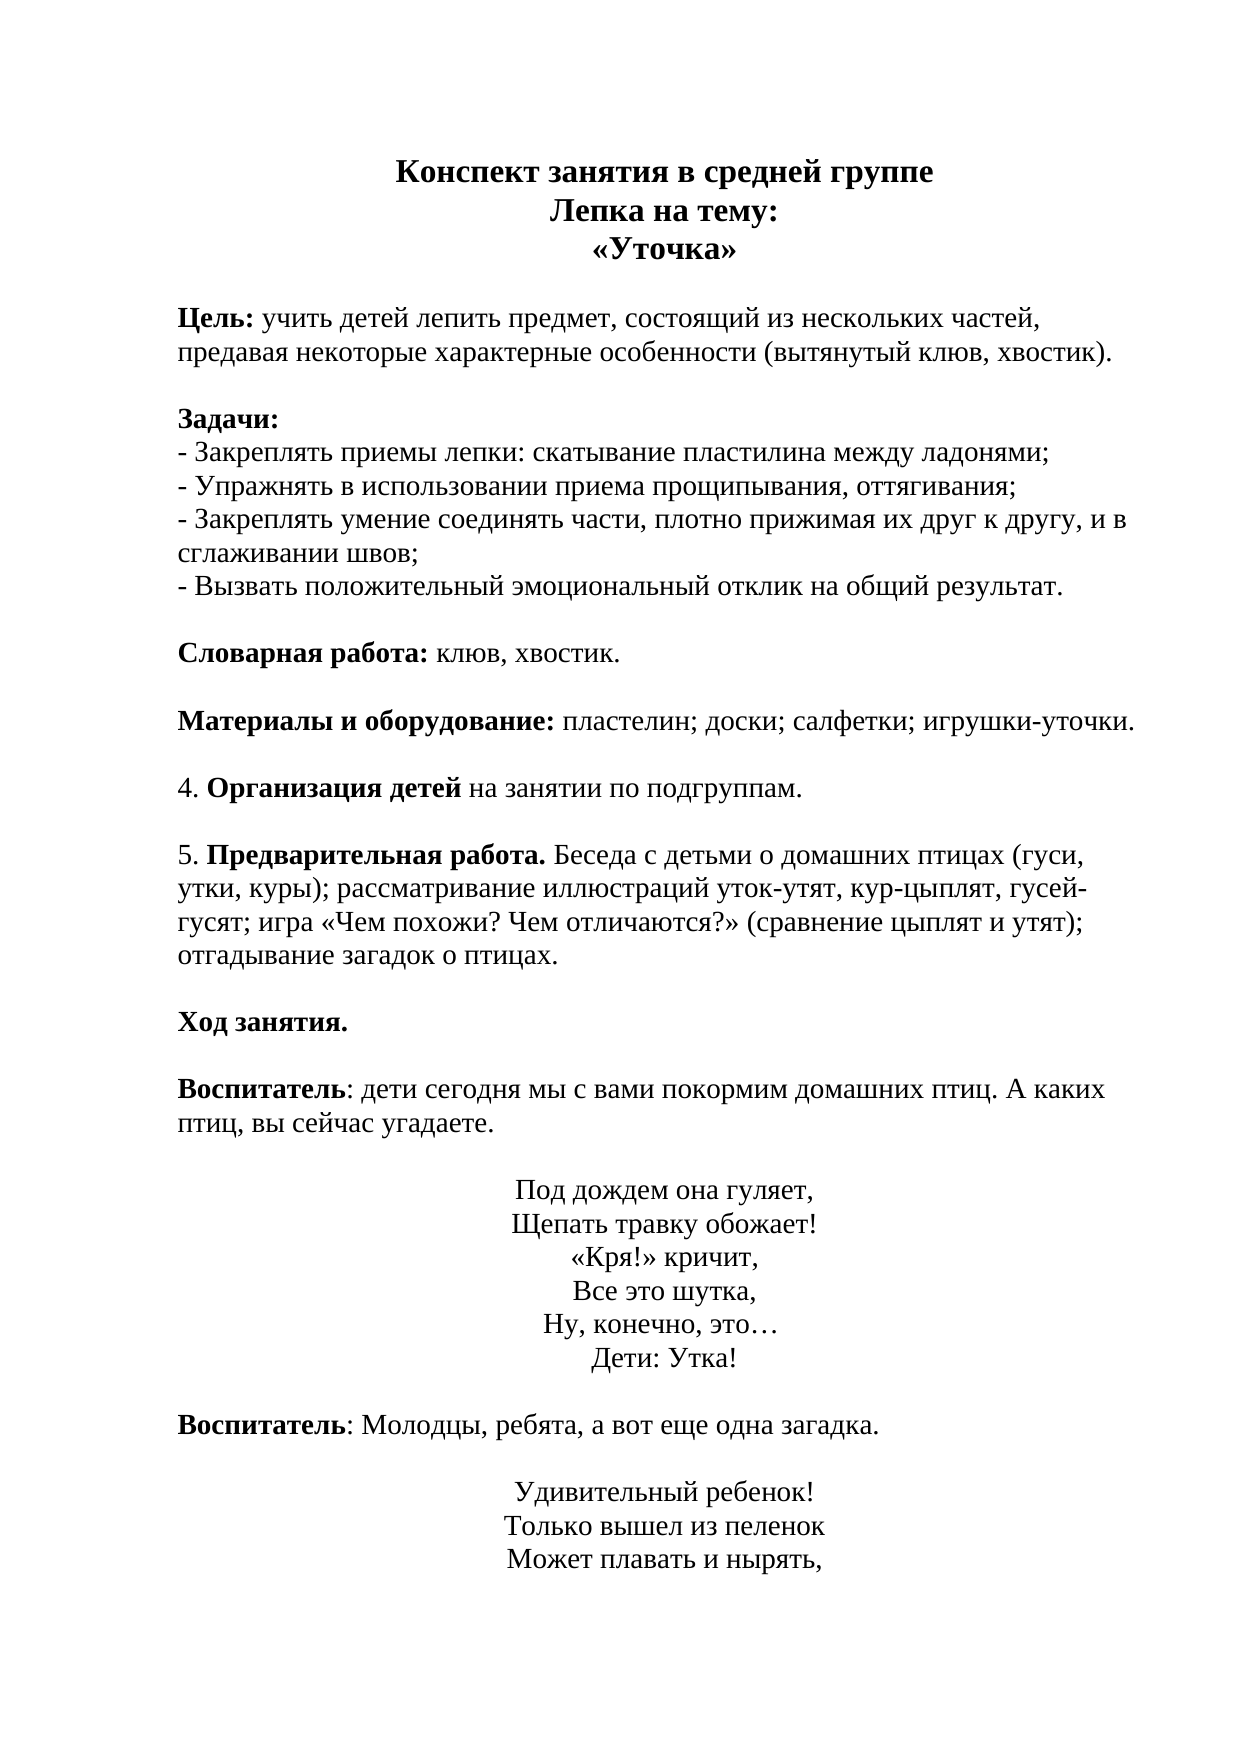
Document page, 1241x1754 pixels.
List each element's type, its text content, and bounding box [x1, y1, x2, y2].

text Воспитатель: дети сегодня мы с вами покормим домашних птиц. А каких птиц, вы сейчас угадаете. [177, 1072, 1152, 1139]
text Под дождем она гуляет, Щепать травку обожает! «Кря!» кричит, Все это шутка, Ну, конечно, это… Дети: Утка! [177, 1139, 1152, 1373]
text Лепка на тему: [177, 190, 1152, 228]
text Словарная работа: клюв, хвостик. [177, 636, 1152, 669]
text Ход занятия. [177, 1004, 1152, 1038]
text Цель: учить детей лепить предмет, состоящий из нескольких частей, предавая некоторые характерные особенности (вытянутый клюв, хвостик). [177, 300, 1152, 367]
text Задачи: - Закреплять приемы лепки: скатывание пластилина между ладонями; - Упражнять в использовании приема прощипывания, оттягивания; - Закреплять умение соединять части, плотно прижимая их друг к другу, и в сглаживании швов; - Вызвать положительный эмоциональный отклик на общий результат. [177, 401, 1152, 602]
text 4. Организация детей на занятии по подгруппам. [177, 770, 1152, 803]
text Воспитатель: Молодцы, ребята, а вот еще одна загадка. [177, 1373, 1152, 1441]
text Конспект занятия в средней группе [177, 118, 1152, 190]
text «Уточка» [177, 228, 1152, 267]
text 5. Предварительная работа. Беседа с детьми о домашних птицах (гуси, утки, куры); рассматривание иллюстраций уток-утят, кур-цыплят, гусей-гусят; игра «Чем похожи? Чем отличаются?» (сравнение цыплят и утят); отгадывание загадок о птицах. [177, 837, 1152, 971]
text Материалы и оборудование: пластелин; доски; салфетки; игрушки-уточки. [177, 703, 1152, 736]
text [177, 1441, 1152, 1575]
